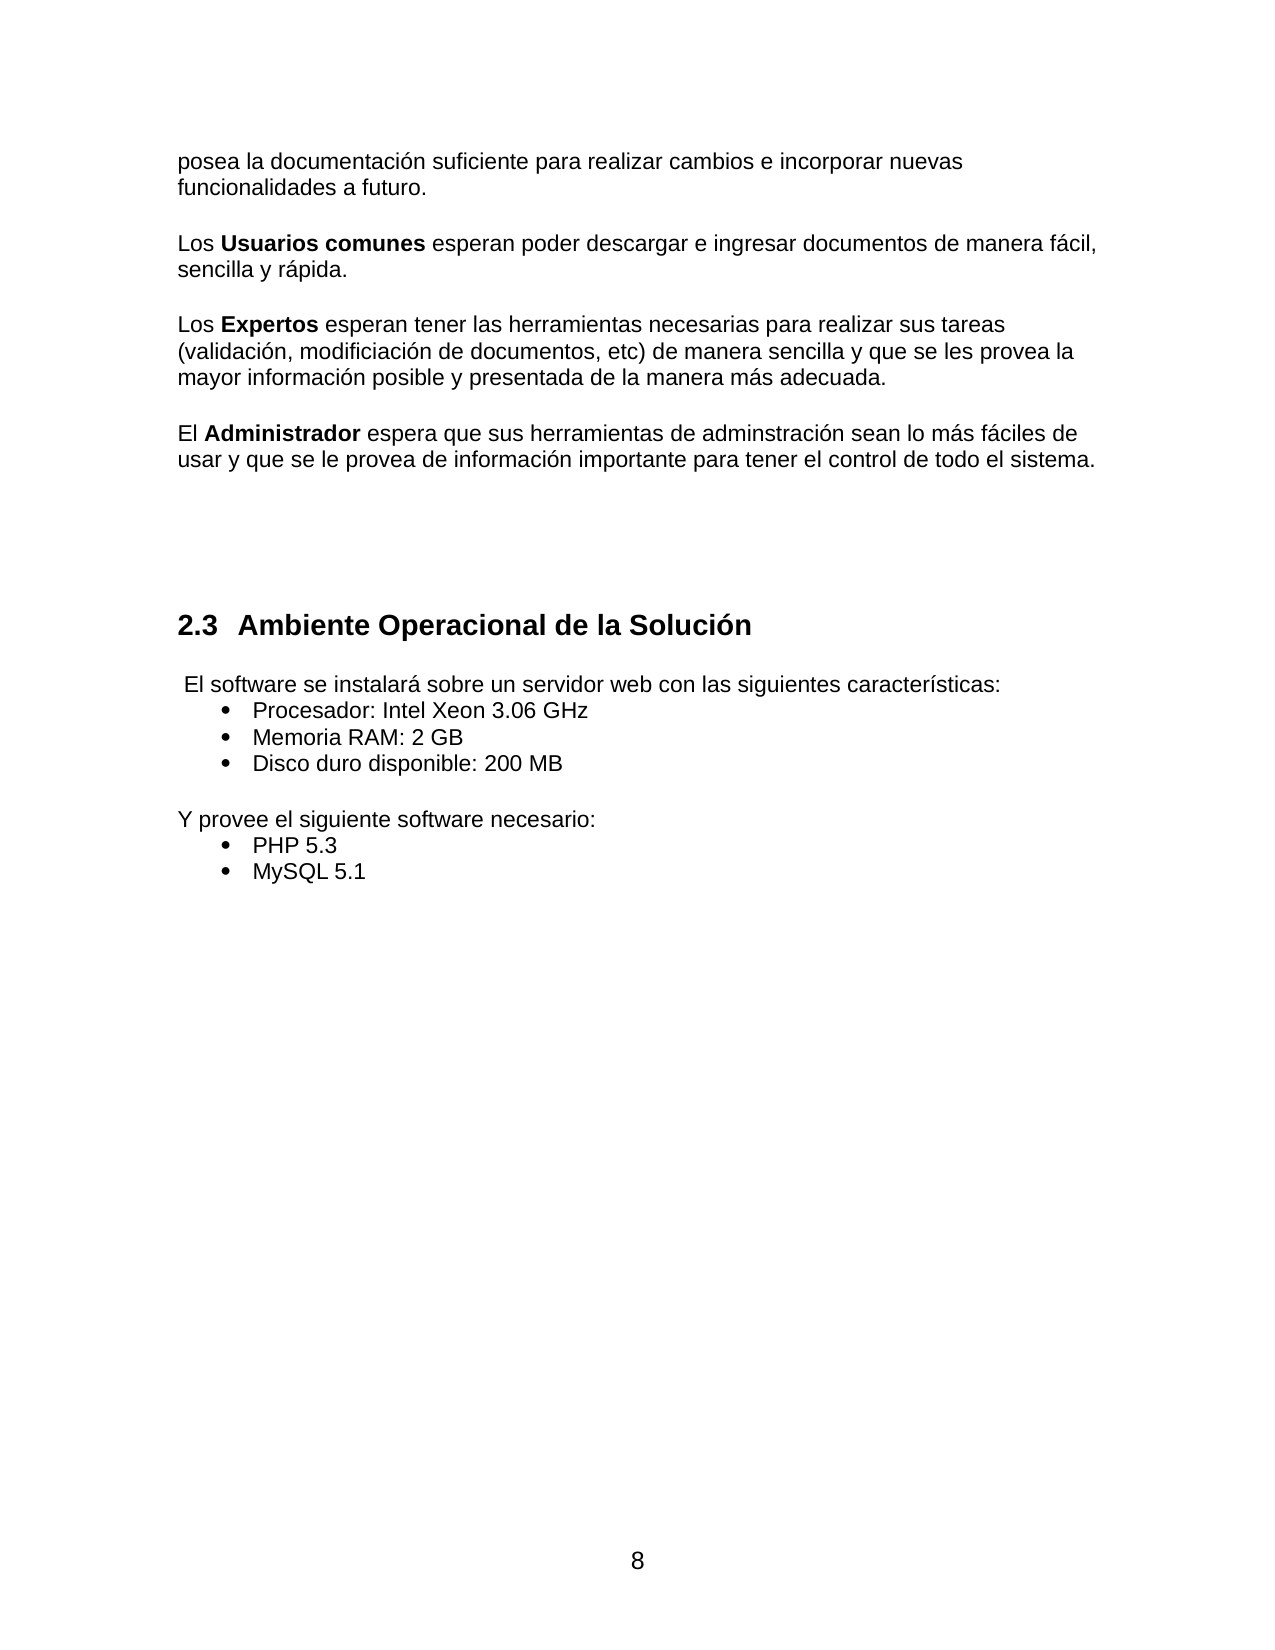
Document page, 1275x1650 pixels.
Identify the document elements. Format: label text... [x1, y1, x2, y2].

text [177, 148, 1098, 200]
list Memoria RAM: 2 GB [222, 724, 1098, 750]
list MySQL 5.1 [222, 858, 1098, 885]
text Y provee el siguiente software necesario: [177, 806, 1098, 832]
text Los Usuarios comunes esperan poder descargar e ingresar documentos de manera fácil, sencilla y rápida. [177, 229, 1098, 282]
text Los Expertos esperan tener las herramientas necesarias para realizar sus tareas (validación, modificiación de documentos, etc) de manera sencilla y que se les provea la mayor información posible y presentada de la manera más adecuada. [177, 311, 1098, 390]
text El software se instalará sobre un servidor web con las siguientes características: [177, 671, 1098, 697]
list Disco duro disponible: 200 MB [222, 750, 1098, 776]
text El Administrador espera que sus herramientas de adminstración sean lo más fáciles de usar y que se le provea de información importante para tener el control de todo el sistema. [177, 419, 1098, 472]
subtitle 2.3 Ambiente Operacional de la Solución [177, 608, 1098, 642]
list PHP 5.3 [222, 832, 1098, 858]
list Procesador: Intel Xeon 3.06 GHz [222, 697, 1098, 724]
